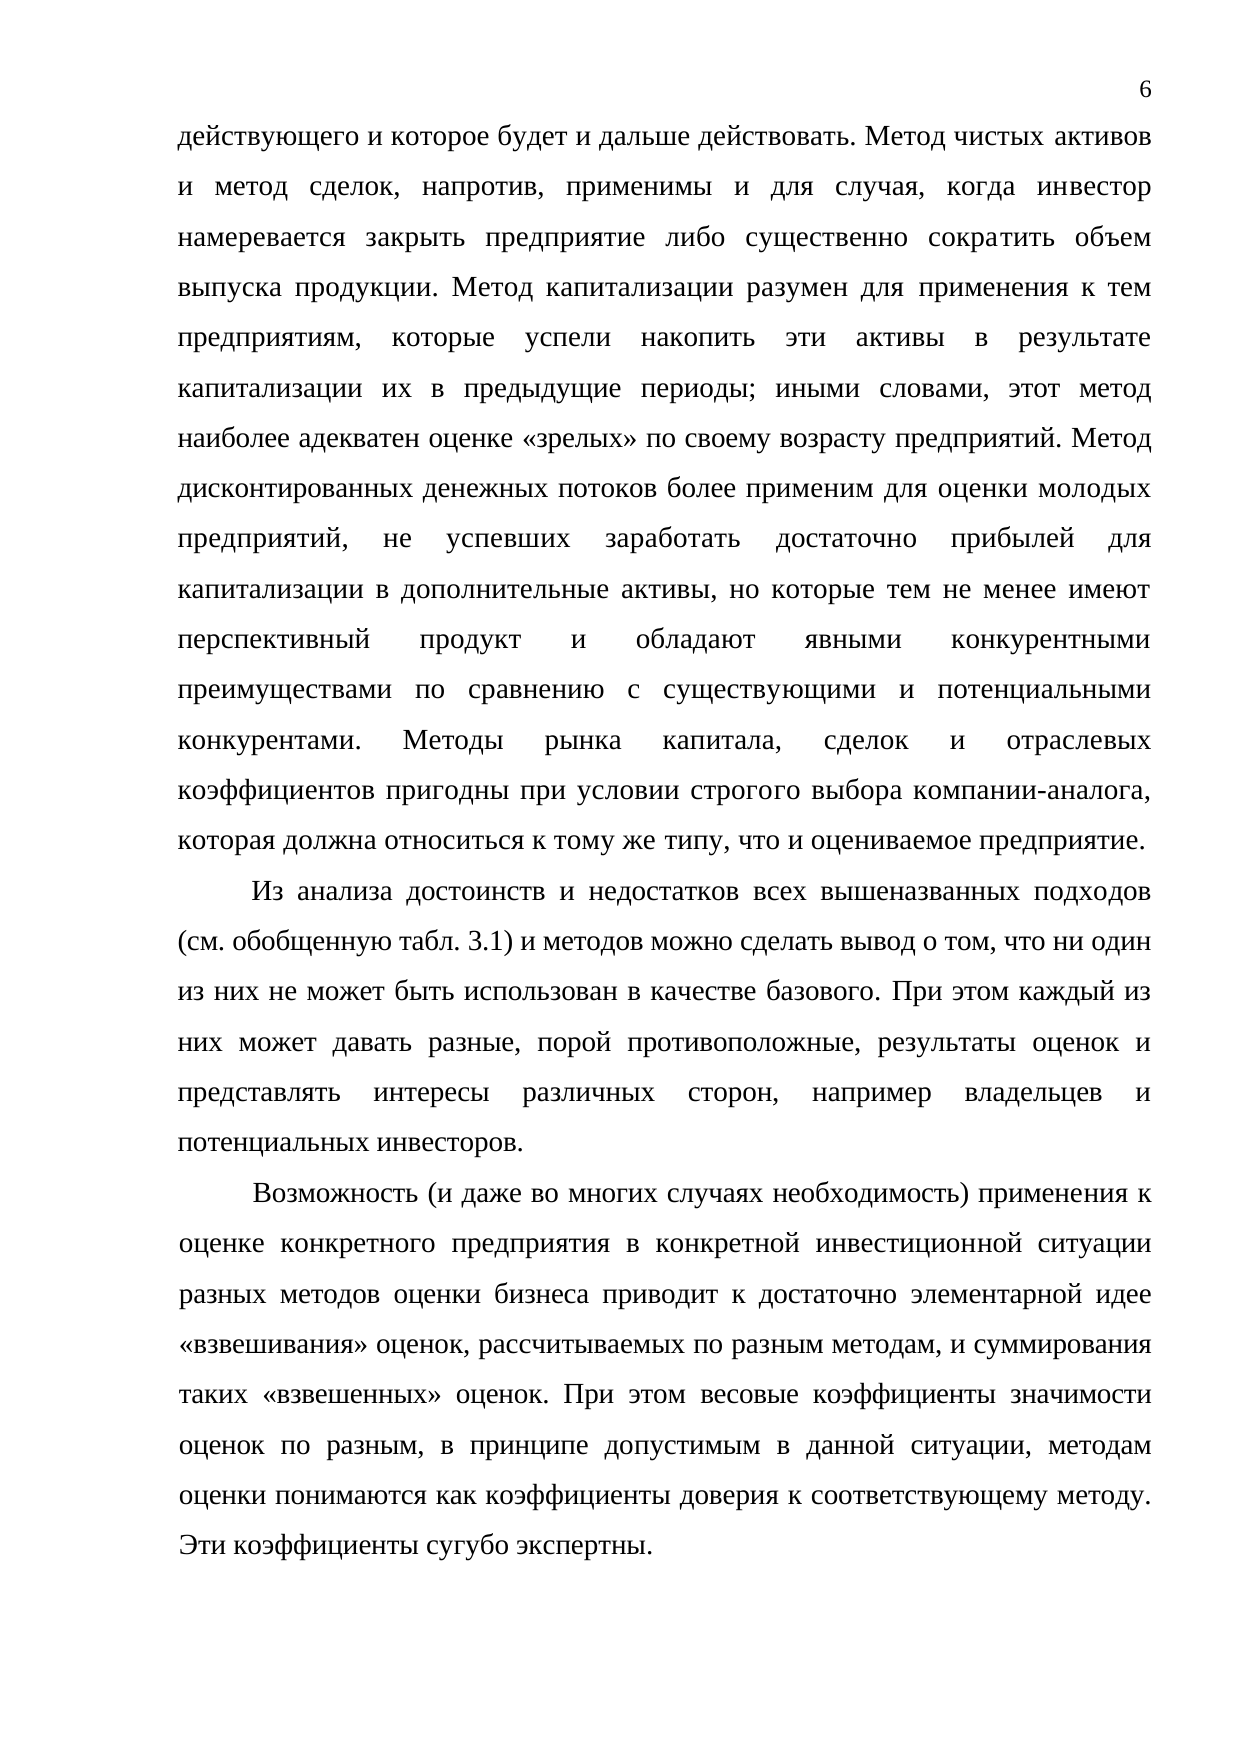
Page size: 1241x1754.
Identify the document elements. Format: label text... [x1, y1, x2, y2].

text Из анализа достоинств и недостатков всех вышеназванных подходов (см. обобщенную табл. 3.1) и методов можно сделать вывод о том, что ни один из них не может быть использован в качестве базового. При этом каждый из них может давать разные, порой противоположные, результаты оценок и представлять интересы различных сторон, например владельцев и потенциальных инвесторов. [177, 873, 1151, 1158]
text Возможность (и даже во многих случаях необходимость) применения к оценке конкретного предприятия в конкретной инвестиционной ситуации разных методов оценки бизнеса приводит к достаточно элементарной идее «взвешивания» оценок, рассчитываемых по разным методам, и суммирования таких «взвешенных» оценок. При этом весовые коэффициенты значимости оценок по разным, в принципе допустимым в данной ситуации, методам оценки понимаются как коэффициенты доверия к соответствующему методу. Эти коэффициенты сугубо экспертны. [179, 1175, 1152, 1561]
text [177, 118, 1152, 856]
